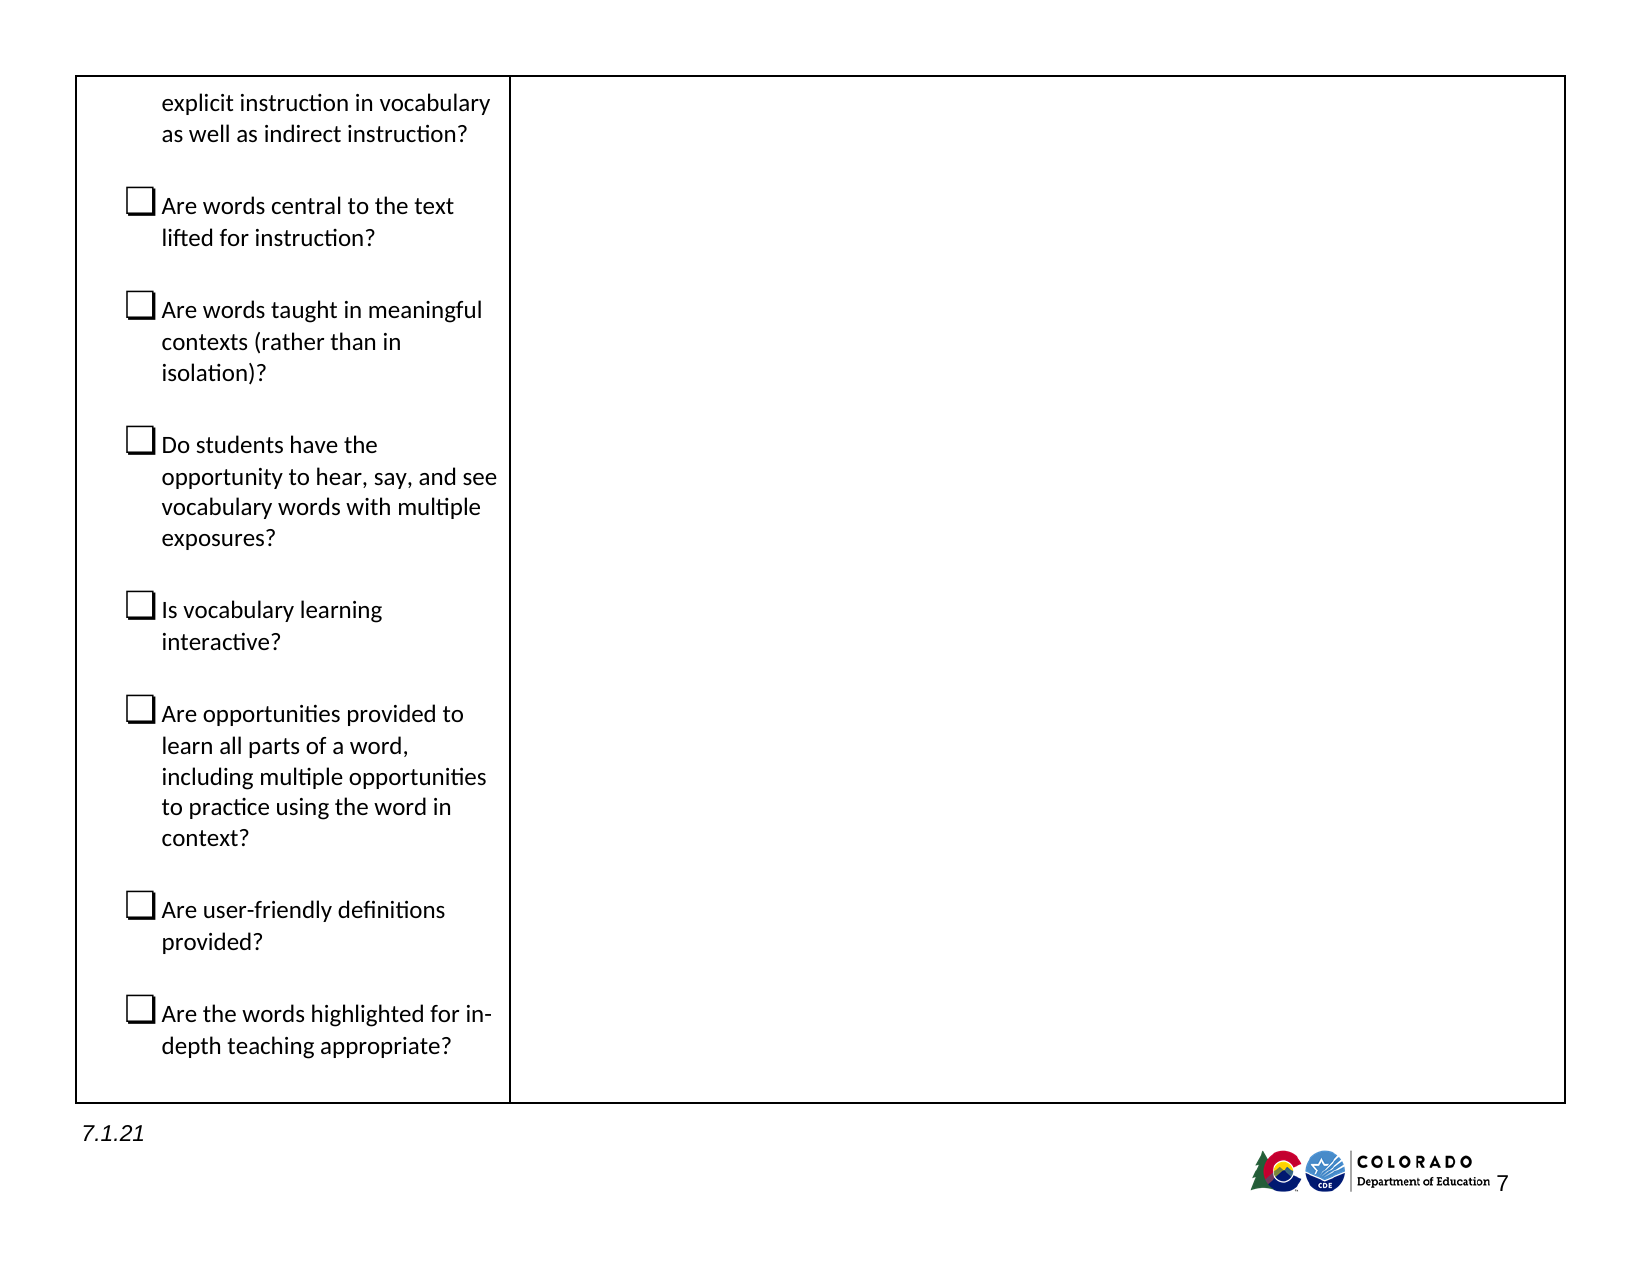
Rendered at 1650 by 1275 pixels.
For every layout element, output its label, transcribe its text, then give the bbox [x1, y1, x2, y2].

picture [1250, 1150, 1490, 1192]
table_cell [511, 77, 1564, 1102]
